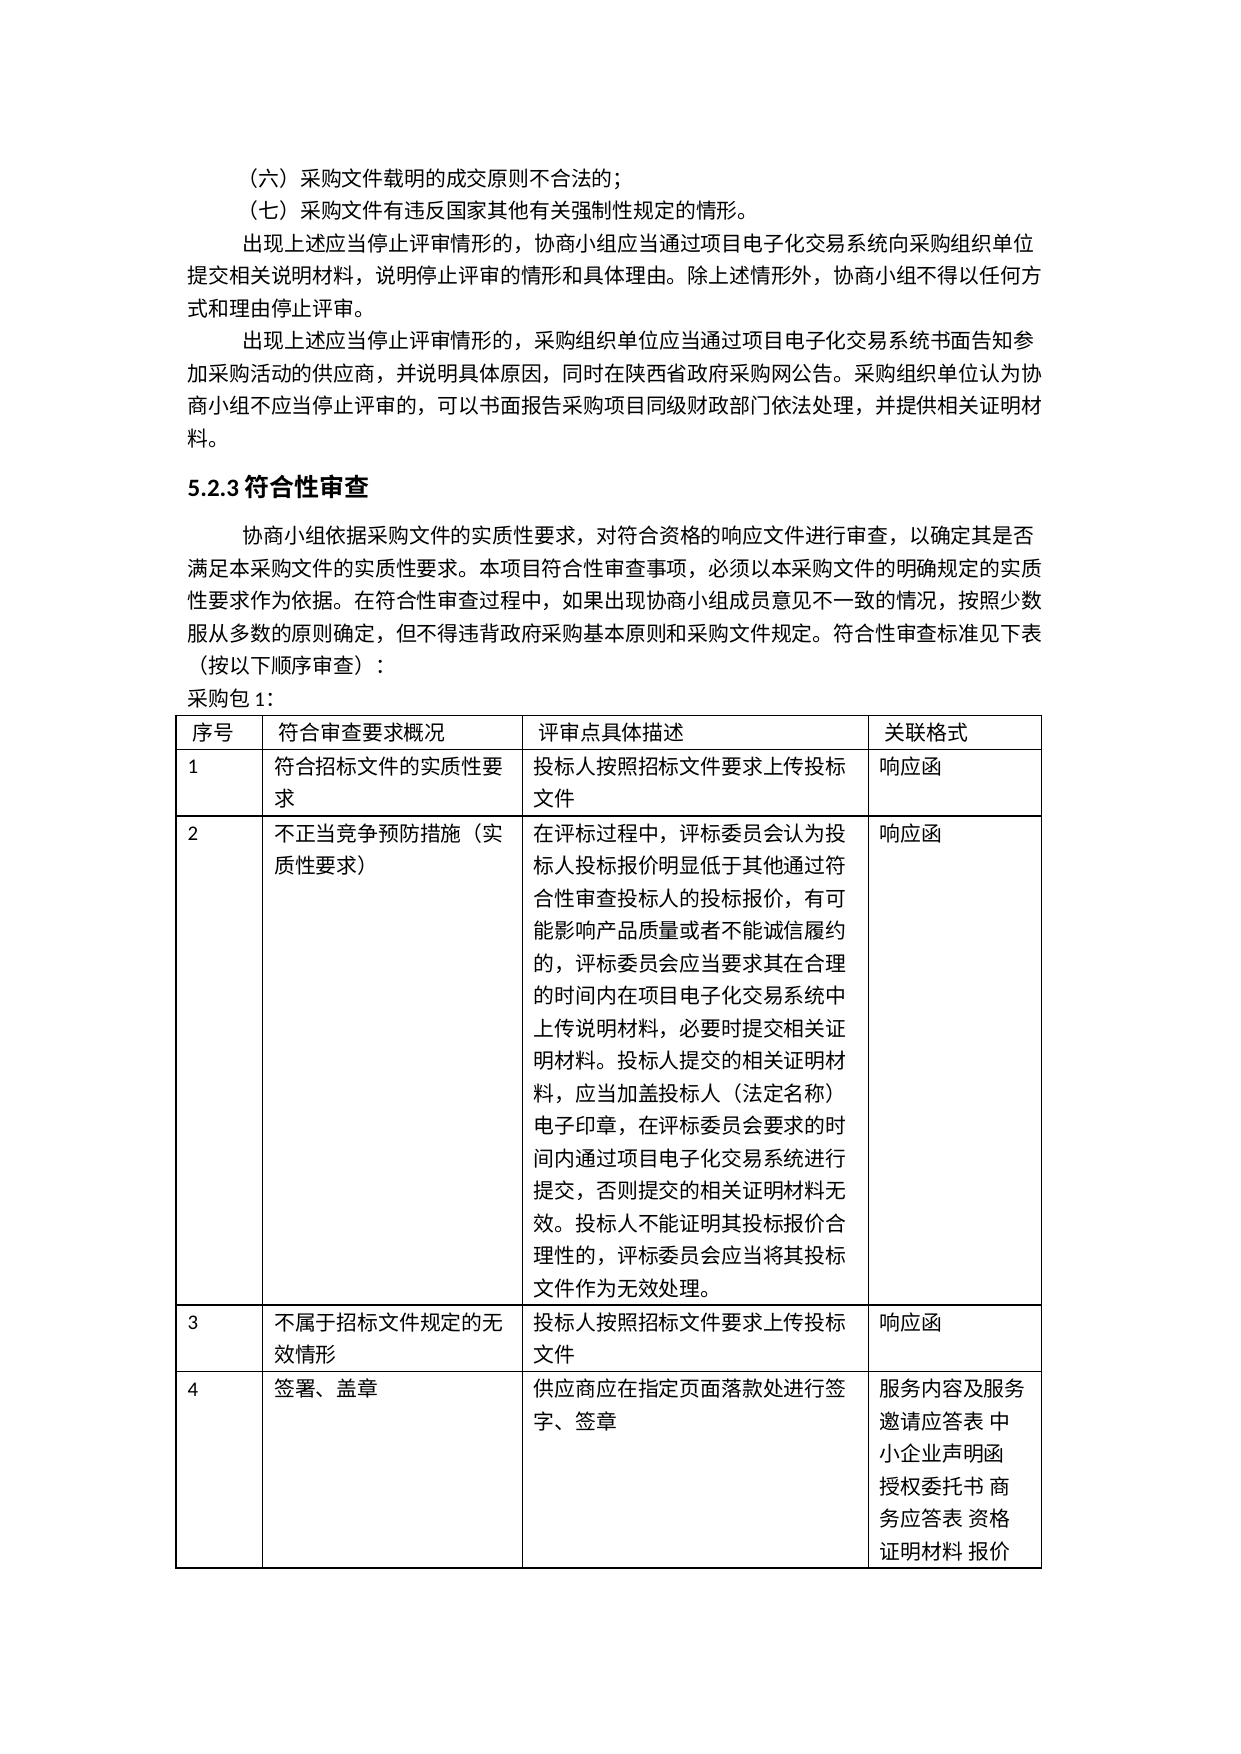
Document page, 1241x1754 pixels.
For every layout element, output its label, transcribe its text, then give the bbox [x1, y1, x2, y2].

table_cell 响应函 [869, 817, 1041, 1304]
table_header 符合审查要求概况 [263, 716, 522, 748]
table_cell 2 [177, 817, 262, 1304]
table_cell 不正当竞争预防措施（实质性要求） [263, 817, 522, 1304]
table_cell 响应函 [869, 750, 1041, 815]
table_header 序号 [177, 716, 262, 748]
table_cell 投标人按照招标文件要求上传投标文件 [523, 1306, 868, 1371]
table_cell 供应商应在指定页面落款处进行签字、签章 [523, 1372, 868, 1567]
text 采购包1： [187, 682, 1053, 714]
text （七）采购文件有违反国家其他有关强制性规定的情形。 [187, 194, 1053, 227]
table_cell 不属于招标文件规定的无效情形 [263, 1306, 522, 1371]
table_cell 符合招标文件的实质性要求 [263, 750, 522, 815]
text 5.2.3符合性审查 [187, 454, 1053, 519]
table_header 评审点具体描述 [523, 716, 868, 748]
table_cell 签署、盖章 [263, 1372, 522, 1567]
table_cell 1 [177, 750, 262, 815]
table_cell 响应函 [869, 1306, 1041, 1371]
text 协商小组依据采购文件的实质性要求，对符合资格的响应文件进行审查，以确定其是否满足本采购文件的实质性要求。本项目符合性审查事项，必须以本采购文件的明确规定的实质性要求作为依据。在符合性审查过程中，如果出现协商小组成员意见不一致的情况，按照少数服从多数的原则确定，但不得违背政府采购基本原则和采购文件规定。符合性审查标准见下表（按以下顺序审查）： [187, 519, 1053, 682]
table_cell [869, 1372, 1041, 1567]
text 出现上述应当停止评审情形的，采购组织单位应当通过项目电子化交易系统书面告知参加采购活动的供应商，并说明具体原因，同时在陕西省政府采购网公告。采购组织单位认为协商小组不应当停止评审的，可以书面报告采购项目同级财政部门依法处理，并提供相关证明材料。 [187, 324, 1053, 454]
table_cell 在评标过程中，评标委员会认为投标人投标报价明显低于其他通过符合性审查投标人的投标报价，有可能影响产品质量或者不能诚信履约的，评标委员会应当要求其在合理的时间内在项目电子化交易系统中上传说明材料，必要时提交相关证明材料。投标人提交的相关证明材料，应当加盖投标人（法定名称）电子印章，在评标委员会要求的时间内通过项目电子化交易系统进行提交，否则提交的相关证明材料无效。投标人不能证明其投标报价合理性的，评标委员会应当将其投标文件作为无效处理。 [523, 817, 868, 1304]
table_header 关联格式 [869, 716, 1041, 748]
text （六）采购文件载明的成交原则不合法的； [187, 162, 1053, 194]
table_cell 投标人按照招标文件要求上传投标文件 [523, 750, 868, 815]
table_cell 4 [177, 1372, 262, 1567]
table_cell 3 [177, 1306, 262, 1371]
text 出现上述应当停止评审情形的，协商小组应当通过项目电子化交易系统向采购组织单位提交相关说明材料，说明停止评审的情形和具体理由。除上述情形外，协商小组不得以任何方式和理由停止评审。 [187, 227, 1053, 324]
